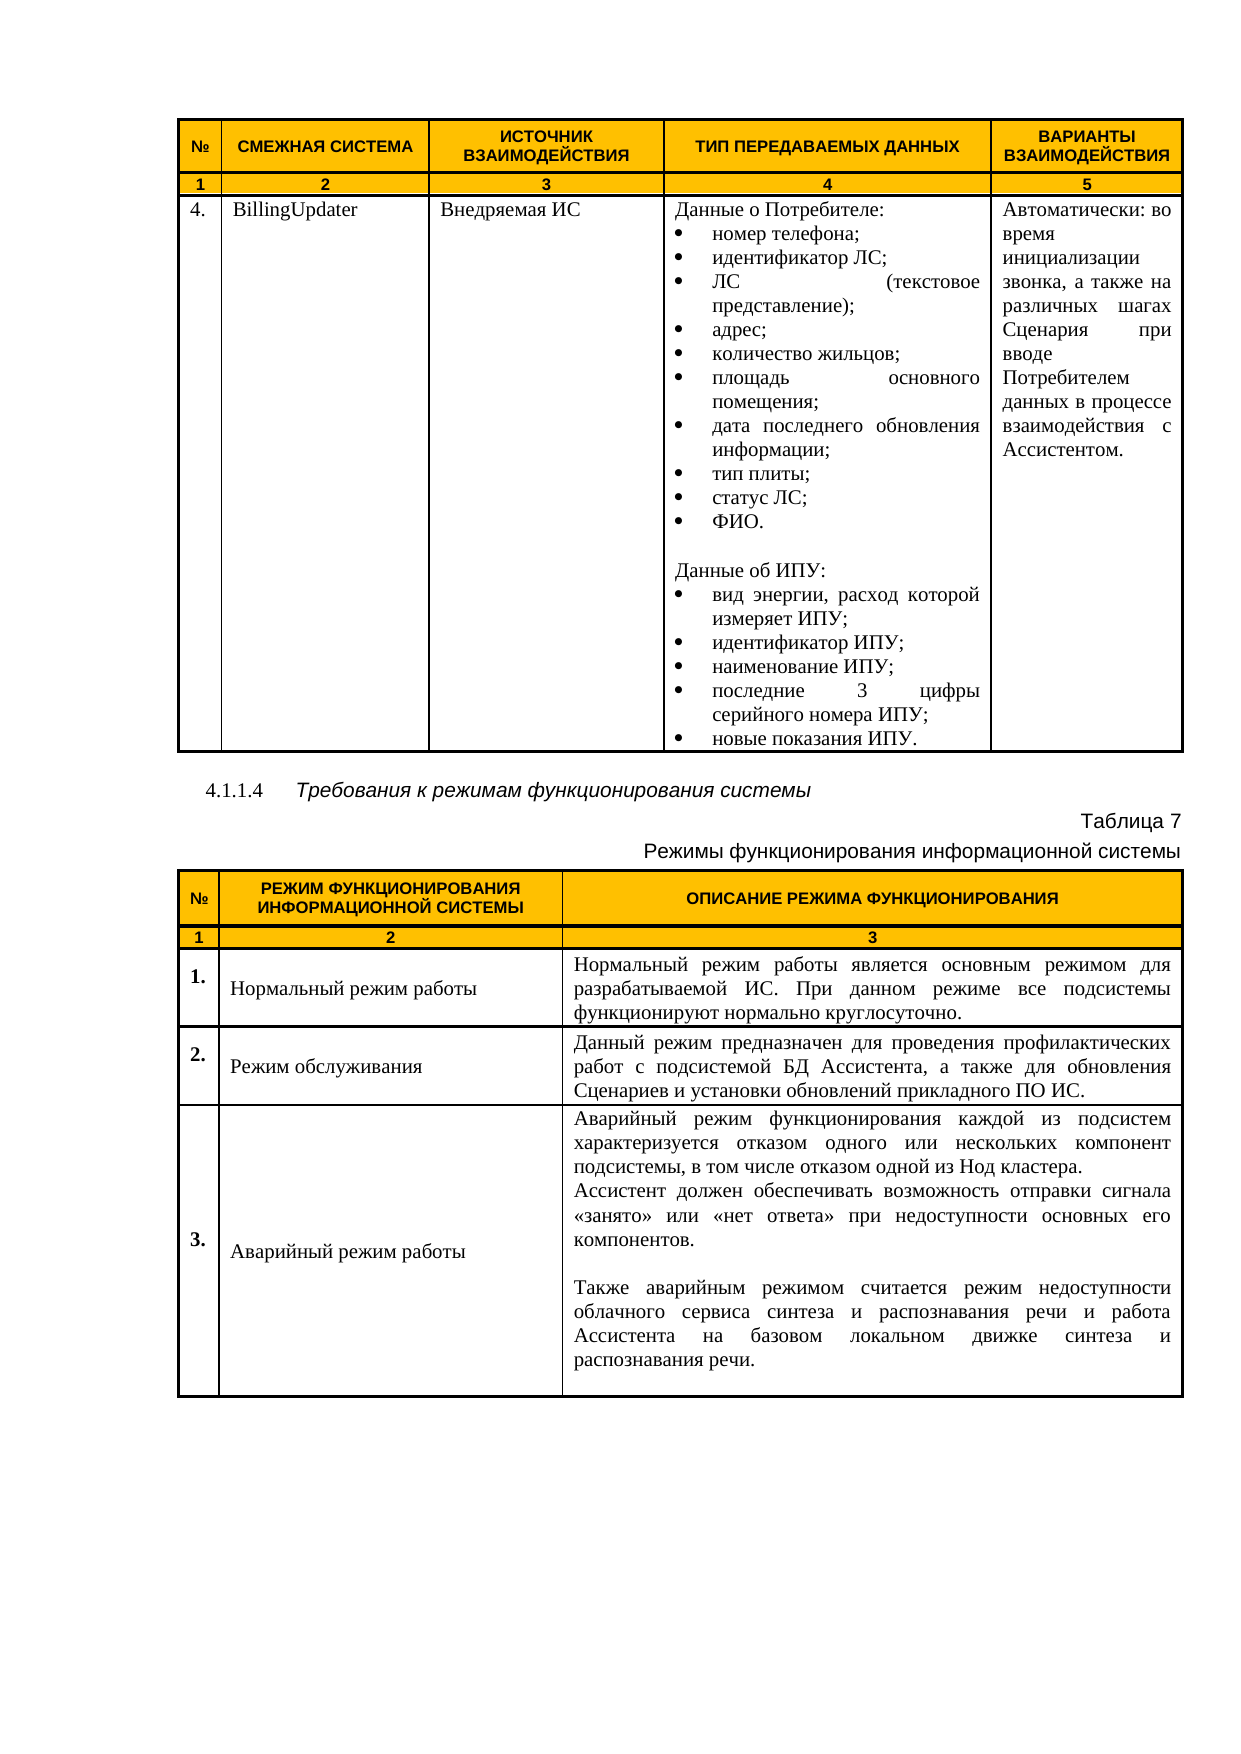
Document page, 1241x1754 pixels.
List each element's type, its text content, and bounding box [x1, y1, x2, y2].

table_cell Аварийный режим функционирования каждой из подсистем характеризуется отказом одного или нескольких компонент подсистемы, в том числе отказом одной из Нод кластера. Ассистент должен обеспечивать возможность отправки сигнала «занято» или «нет ответа» при недоступности основных его компонентов. Также аварийным режимом считается режим недоступности облачного сервиса синтеза и распознавания речи и работа Ассистента на базовом локальном движке синтеза и распознавания речи. [563, 1106, 1181, 1395]
table_header № [180, 121, 221, 171]
table_cell Внедряемая ИС [430, 197, 663, 750]
table_cell Автоматически: во время инициализации звонка, а также на различных шагах Сценария при вводе Потребителем данных в процессе взаимодействия с Ассистентом. [992, 197, 1181, 750]
table_header Тип передаваемых данных [665, 121, 990, 171]
table_cell 2 [220, 928, 562, 947]
table_cell Режим обслуживания [220, 1028, 562, 1104]
table_header описание режима функционирования [563, 872, 1181, 924]
table_cell Данный режим предназначен для проведения профилактических работ с подсистемой БД Ассистента, а также для обновления Сценариев и установки обновлений прикладного ПО ИС. [563, 1028, 1181, 1104]
table_cell Нормальный режим работы является основным режимом для разрабатываемой ИС. При данном режиме все подсистемы функционируют нормально круглосуточно. [563, 950, 1181, 1025]
table_cell 2 [222, 174, 428, 193]
table_cell [180, 1106, 218, 1395]
table_cell Нормальный режим работы [220, 950, 562, 1025]
table_cell 5 [992, 174, 1181, 193]
subtitle Требования к режимам функционирования системы [205, 778, 1181, 802]
table_header режим функционирования информационной системы [220, 872, 562, 924]
table_header № [180, 872, 218, 924]
table_cell [180, 197, 221, 750]
table_header варианты взаимодействия [992, 121, 1181, 171]
table_cell 4 [665, 174, 990, 193]
table_cell 3 [430, 174, 663, 193]
table_cell BillingUpdater [222, 197, 428, 750]
table_cell [180, 1028, 218, 1104]
table_cell Аварийный режим работы [220, 1106, 562, 1395]
text Режимы функционирования информационной системы [177, 839, 1181, 863]
table_header Смежная система [222, 121, 428, 171]
table_cell Данные о Потребителе: номер телефона; идентификатор ЛС; ЛС (текстовое представление); адрес; количество жильцов; площадь основного помещения; дата последнего обновления информации; тип плиты; статус ЛС; ФИО. Данные об ИПУ: вид энергии, расход которой измеряет ИПУ; идентификатор ИПУ; наименование ИПУ; последние 3 цифры серийного номера ИПУ; новые показания ИПУ. [665, 197, 990, 750]
table_cell 1 [180, 928, 218, 947]
table_cell [180, 950, 218, 1025]
table_header источник взаимодействия [430, 121, 663, 171]
table_cell 3 [563, 928, 1181, 947]
table_cell 1 [180, 174, 221, 193]
